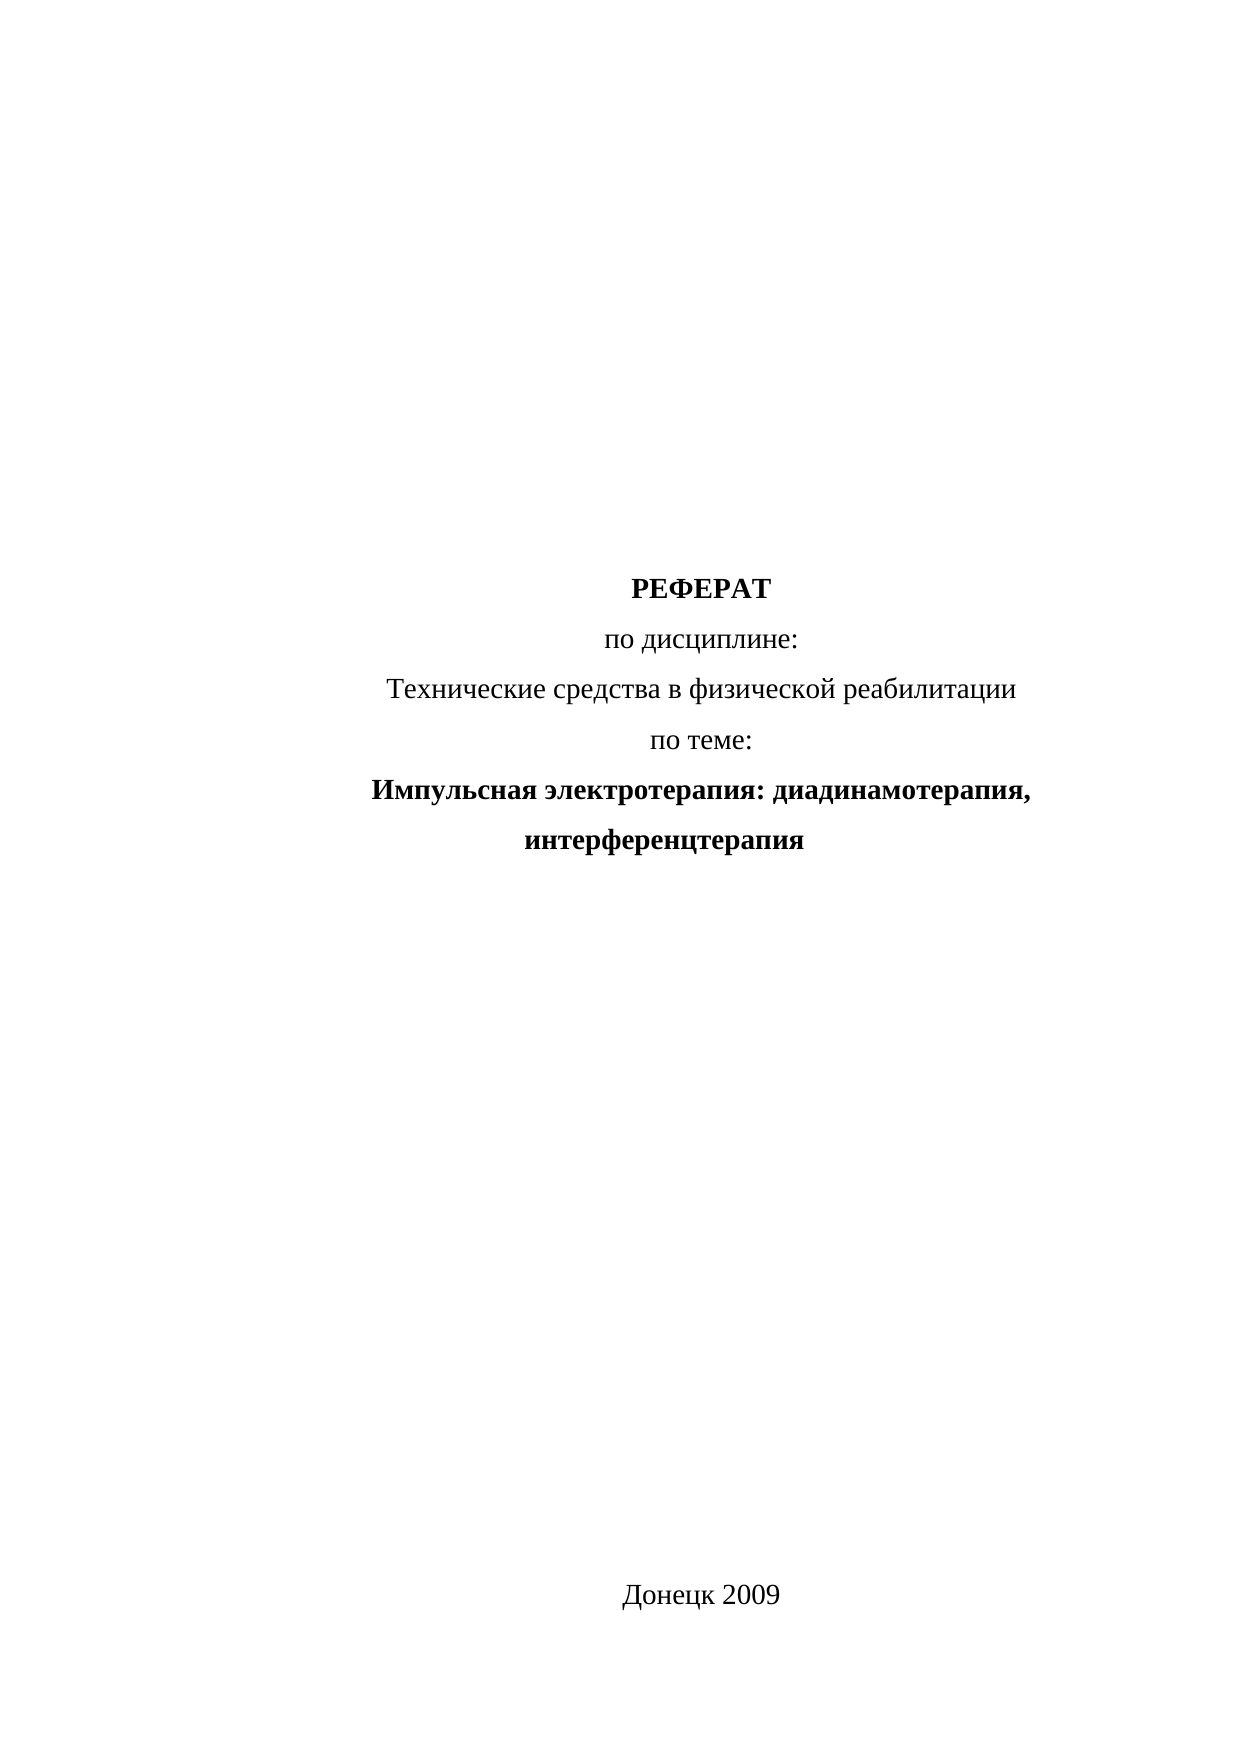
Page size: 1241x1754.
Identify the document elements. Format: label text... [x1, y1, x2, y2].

text Технические средства в физической реабилитации [177, 672, 1152, 705]
text Донецк 2009 [177, 1577, 1152, 1611]
text по дисциплине: [177, 621, 1152, 655]
text по теме: [177, 722, 1152, 755]
text Импульсная электротерапия: диадинамотерапия, интерференцтерапия [177, 772, 1152, 856]
text РЕФЕРАТ [177, 571, 1152, 604]
